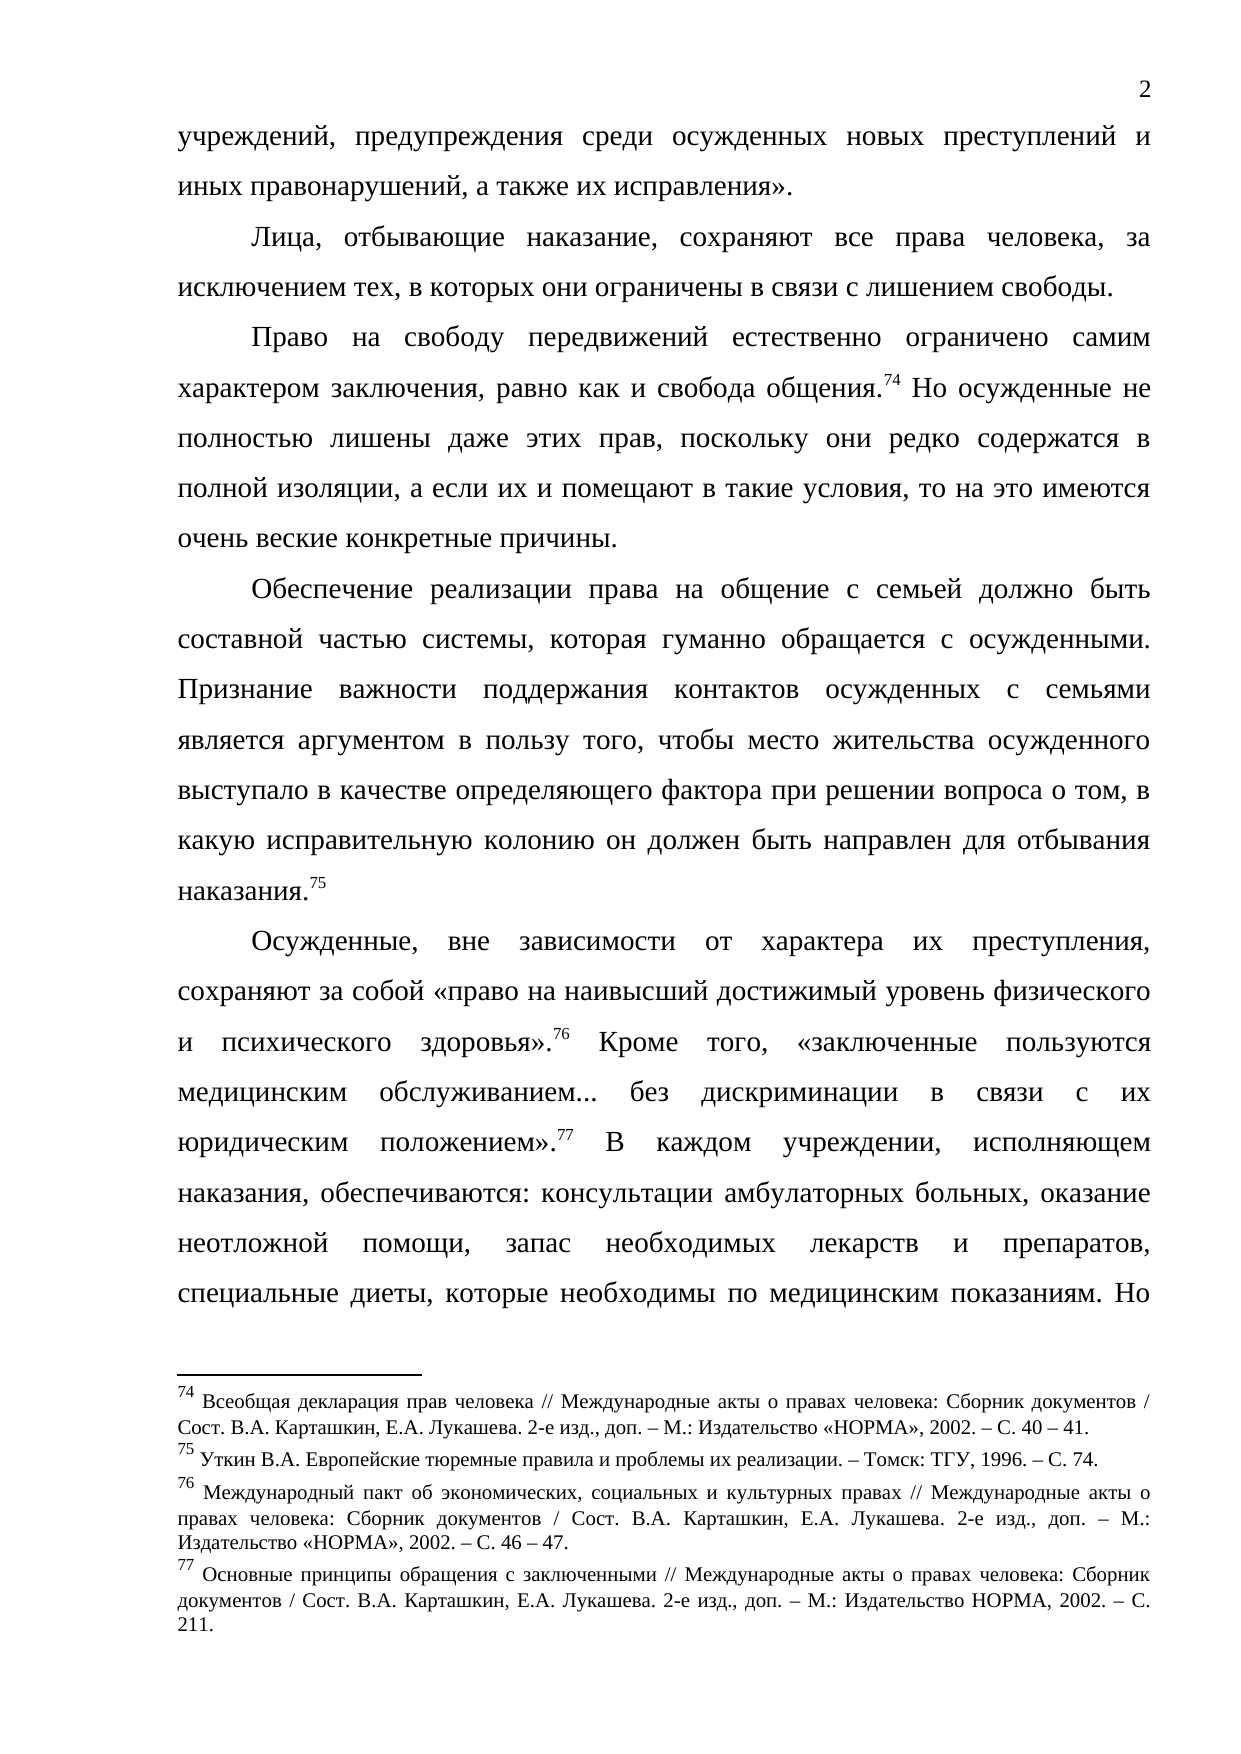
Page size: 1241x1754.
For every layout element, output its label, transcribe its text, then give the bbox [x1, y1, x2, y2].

text Право на свободу передвижений естественно ограничено самим характером заключения, равно как и свобода общения. Но осужденные не полностью лишены даже этих прав, поскольку они редко содержатся в полной изоляции, а если их и помещают в такие условия, то на это имеются очень веские конкретные причины. [177, 319, 1152, 554]
text Обеспечение реализации права на общение с семьей должно быть составной частью системы, которая гуманно обращается с осужденными. Признание важности поддержания контактов осужденных с семьями является аргументом в пользу того, чтобы место жительства осужденного выступало в качестве определяющего фактора при решении вопроса о том, в какую исправительную колонию он должен быть направлен для отбывания наказания. [177, 571, 1152, 906]
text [177, 118, 1152, 202]
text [177, 923, 1152, 1309]
text Лица, отбывающие наказание, сохраняют все права человека, за исключением тех, в которых они ограничены в связи с лишением свободы. [177, 219, 1152, 303]
